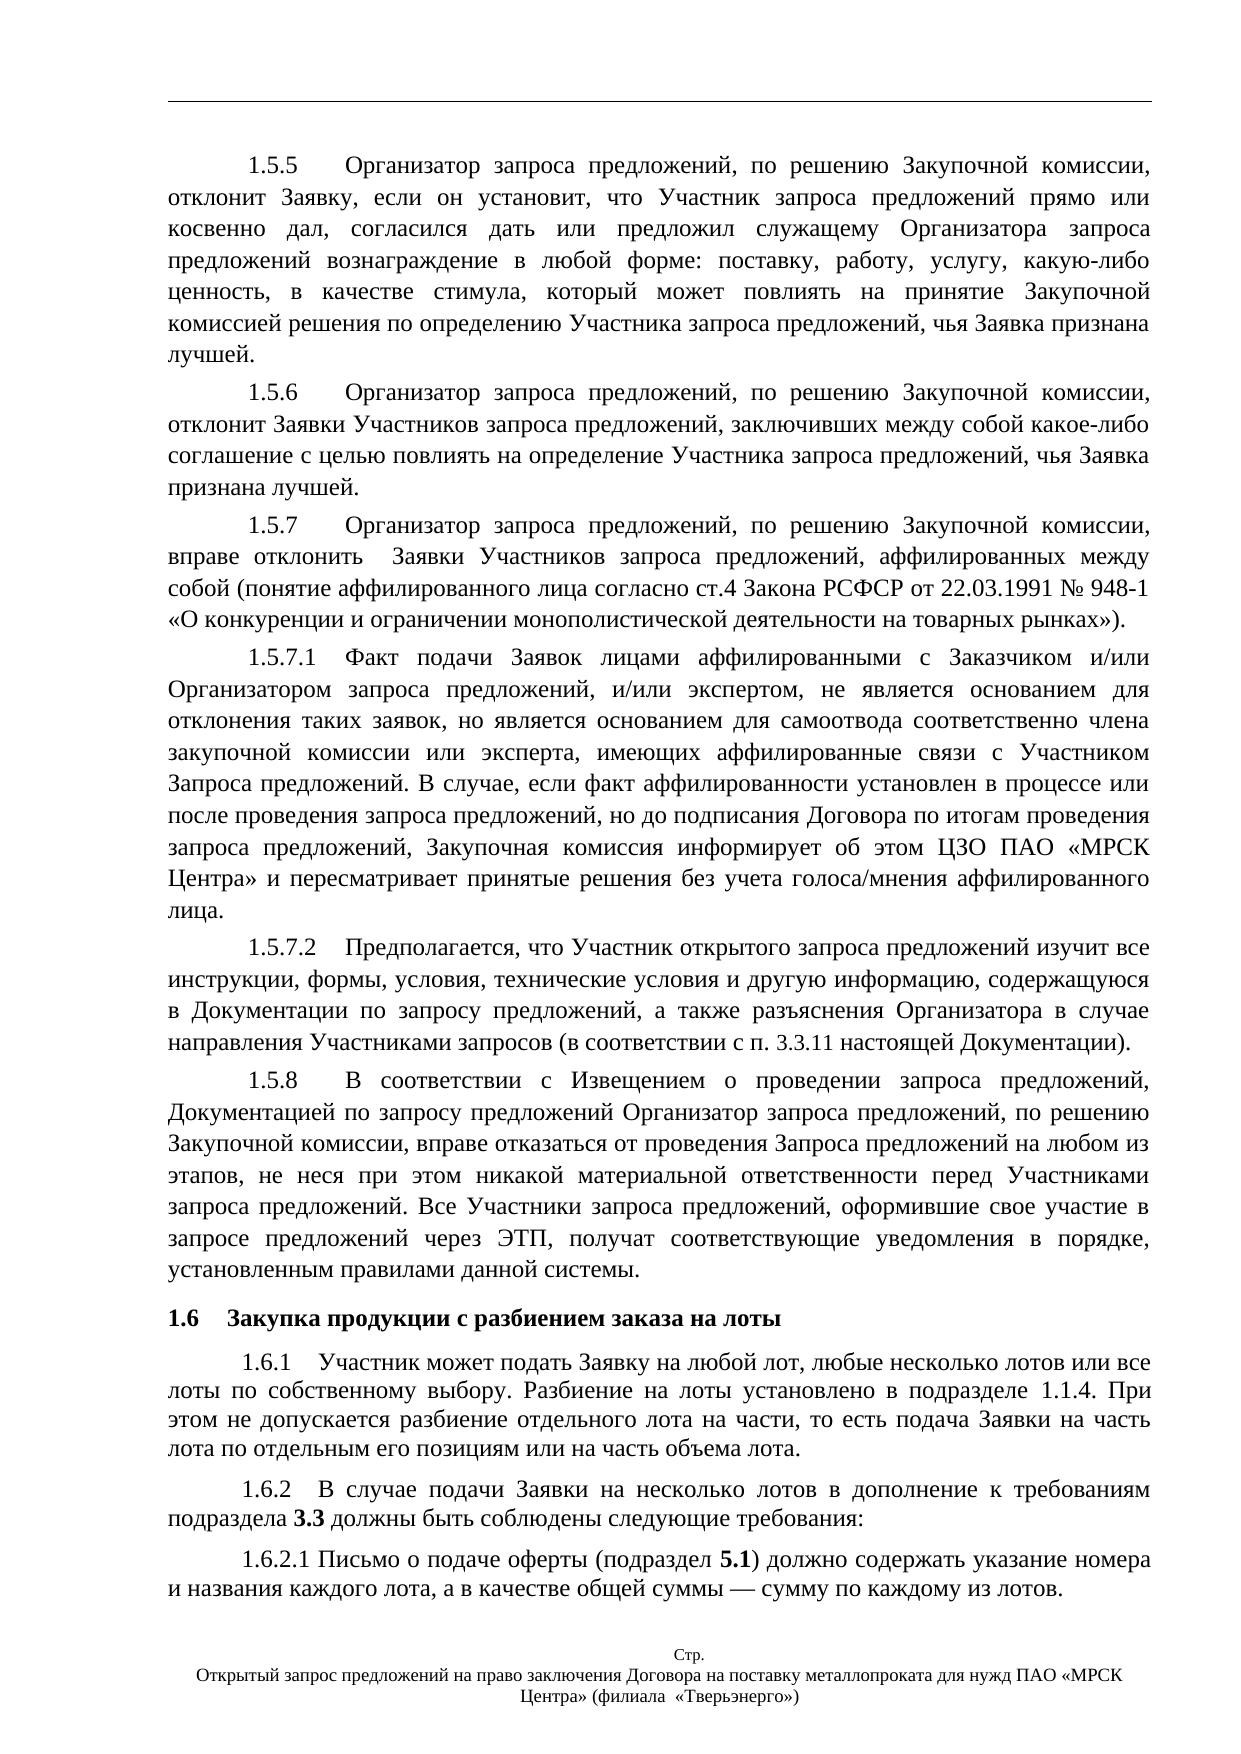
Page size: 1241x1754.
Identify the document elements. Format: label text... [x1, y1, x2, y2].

list Организатор запроса предложений, по решению Закупочной комиссии, отклонит Заявки Участников запроса предложений, заключивших между собой какое-либо соглашение с целью повлиять на определение Участника запроса предложений, чья Заявка признана лучшей. [168, 377, 1150, 501]
subtitle Письмо о подаче оферты (подраздел 5.1) должно содержать указание номера и названия каждого лота, а в качестве общей суммы — сумму по каждому из лотов. [168, 1544, 1152, 1602]
subtitle В случае подачи Заявки на несколько лотов в дополнение к требованиям подраздела 3.3 должны быть соблюдены следующие требования: [168, 1474, 1152, 1532]
subtitle Участник может подать Заявку на любой лот, любые несколько лотов или все лоты по собственному выбору. Разбиение на лоты установлено в подразделе 1.1.4. При этом не допускается разбиение отдельного лота на части, то есть подача Заявки на часть лота по отдельным его позициям или на часть объема лота. [168, 1347, 1152, 1462]
list Предполагается, что Участник открытого запроса предложений изучит все инструкции, формы, условия, технические условия и другую информацию, содержащуюся в Документации по запросу предложений, а также разъяснения Организатора в случае направления Участниками запросов (в соответствии с п. 3.3.11 настоящей Документации). [168, 932, 1150, 1056]
list Организатор запроса предложений, по решению Закупочной комиссии, отклонит Заявку, если он установит, что Участник запроса предложений прямо или косвенно дал, согласился дать или предложил служащему Организатора запроса предложений вознаграждение в любой форме: поставку, работу, услугу, какую-либо ценность, в качестве стимула, который может повлиять на принятие Закупочной комиссией решения по определению Участника запроса предложений, чья Заявка признана лучшей. [168, 150, 1150, 368]
list Факт подачи Заявок лицами аффилированными с Заказчиком и/или Организатором запроса предложений, и/или экспертом, не является основанием для отклонения таких заявок, но является основанием для самоотвода соответственно члена закупочной комиссии или эксперта, имеющих аффилированные связи с Участником Запроса предложений. В случае, если факт аффилированности установлен в процессе или после проведения запроса предложений, но до подписания Договора по итогам проведения запроса предложений, Закупочная комиссия информирует об этом ЦЗО ПАО «МРСК Центра» и пересматривает принятые решения без учета голоса/мнения аффилированного лица. [168, 642, 1150, 923]
list Организатор запроса предложений, по решению Закупочной комиссии, вправе отклонить Заявки Участников запроса предложений, аффилированных между собой (понятие аффилированного лица согласно ст.4 Закона РСФСР от 22.03.1991 № 948-1 «О конкуренции и ограничении монополистической деятельности на товарных рынках»). [168, 510, 1150, 633]
subtitle Закупка продукции с разбиением заказа на лоты [168, 1303, 1152, 1331]
list В соответствии с Извещением о проведении запроса предложений, Документацией по запросу предложений Организатор запроса предложений, по решению Закупочной комиссии, вправе отказаться от проведения Запроса предложений на любом из этапов, не неся при этом никакой материальной ответственности перед Участниками запроса предложений. Все Участники запроса предложений, оформившие свое участие в запросе предложений через ЭТП, получат соответствующие уведомления в порядке, установленным правилами данной системы. [168, 1065, 1150, 1283]
